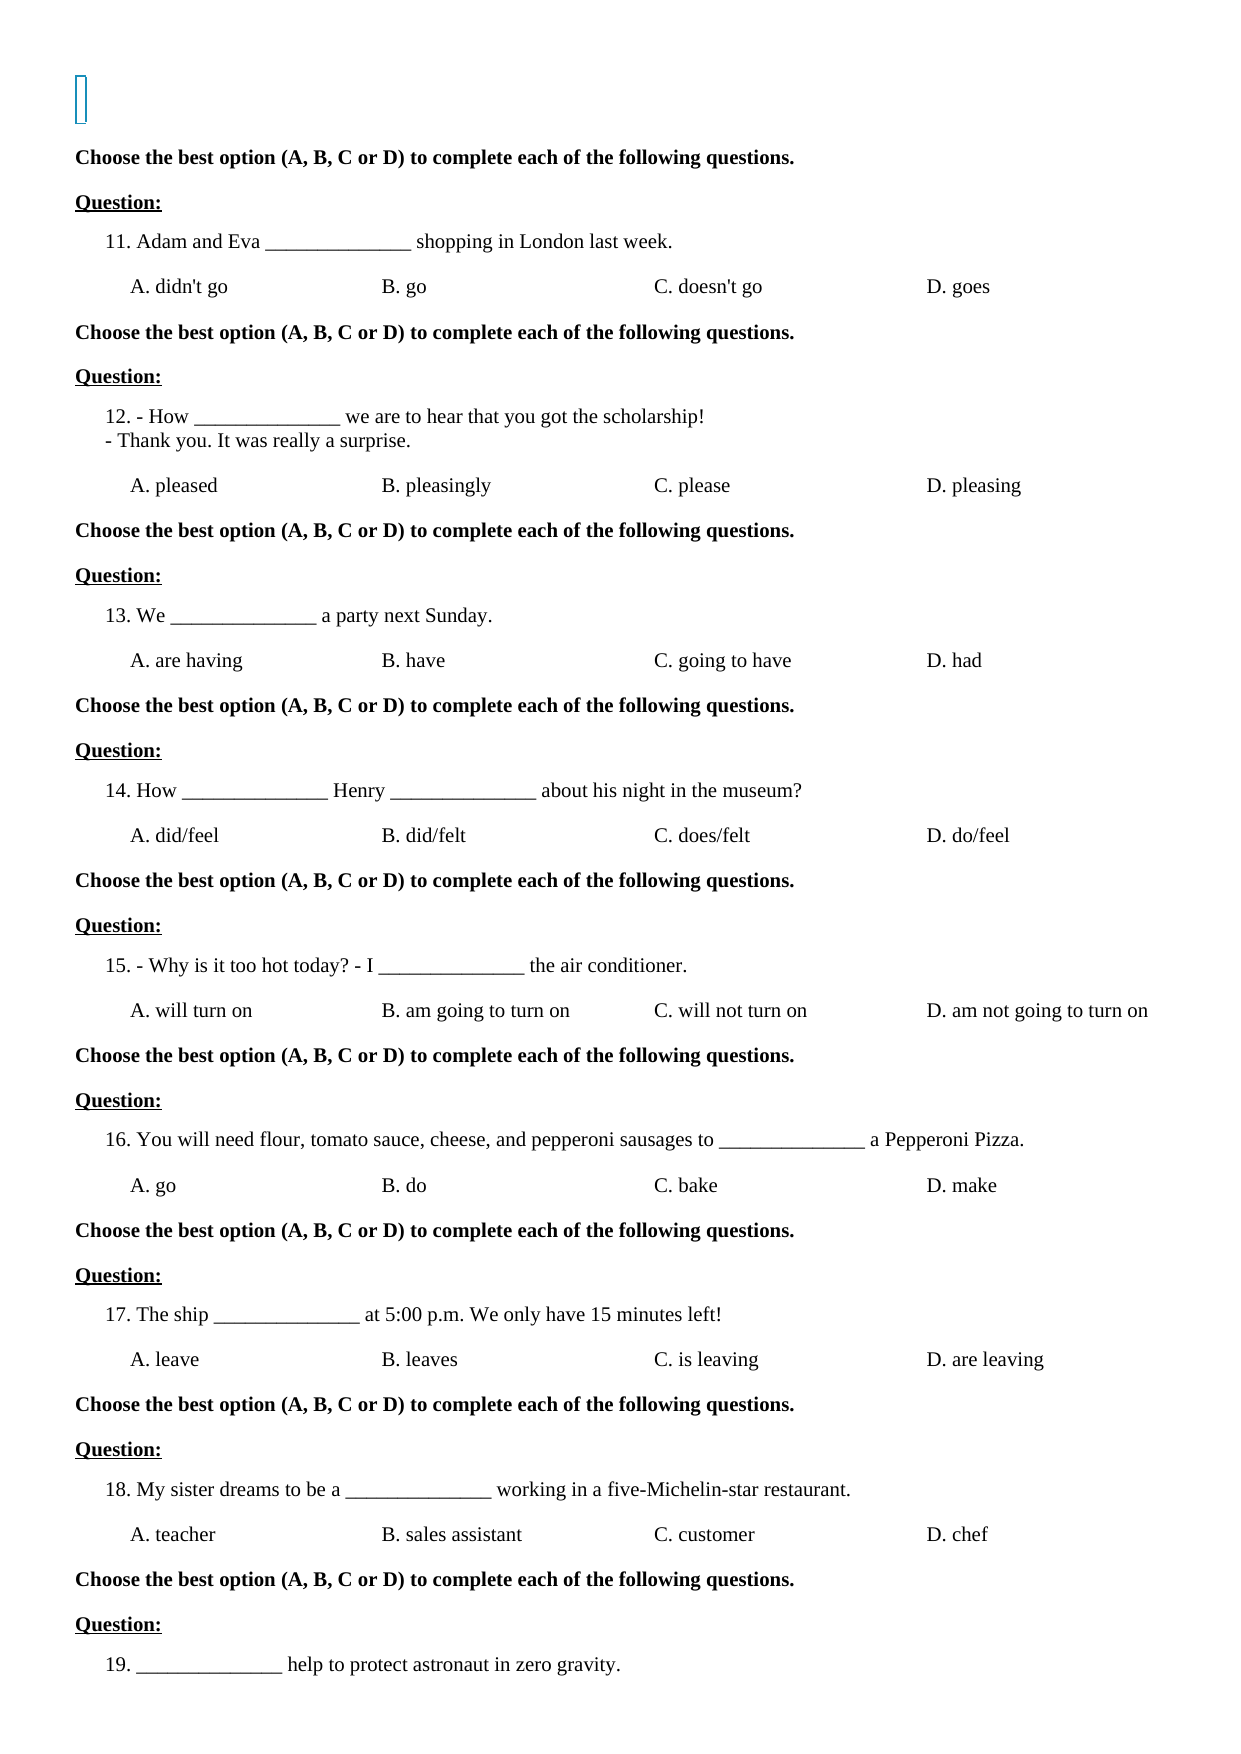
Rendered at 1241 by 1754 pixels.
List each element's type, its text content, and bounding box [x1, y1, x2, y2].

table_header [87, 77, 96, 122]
text 18. My sister dreams to be a ______________ working in a five-Michelin-star restaurant. [105, 1477, 1165, 1501]
text 12. - How ______________ we are to hear that you got the scholarship! - Thank you. It was really a surprise. [105, 404, 1165, 452]
text 11. Adam and Eva ______________ shopping in London last week. [105, 229, 1165, 253]
table_header D. pleasing [894, 453, 1165, 497]
text Choose the best option (A, B, C or D) to complete each of the following questions. [75, 319, 1165, 344]
table_header D. do/feel [894, 803, 1165, 847]
table_header C. does/felt [621, 803, 893, 847]
text Choose the best option (A, B, C or D) to complete each of the following questions. [75, 518, 1165, 542]
text Question: [75, 563, 1165, 587]
table_header D. are leaving [894, 1327, 1165, 1371]
table_header D. had [894, 628, 1165, 672]
table_header C. bake [621, 1152, 893, 1197]
text 13. We ______________ a party next Sunday. [105, 603, 1165, 627]
table_header B. go [349, 255, 620, 298]
table_header D. goes [894, 255, 1165, 298]
table_header C. doesn't go [621, 255, 893, 298]
text 14. How ______________ Henry ______________ about his night in the museum? [105, 778, 1165, 802]
table_header C. please [621, 453, 893, 497]
text 16. You will need flour, tomato sauce, cheese, and pepperoni sausages to ______________ a Pepperoni Pizza. [105, 1127, 1165, 1151]
text Choose the best option (A, B, C or D) to complete each of the following questions. [75, 868, 1165, 892]
table_header A. didn't go [76, 255, 348, 298]
text Question: [75, 190, 1165, 214]
table_header A. pleased [76, 453, 348, 497]
table_header D. chef [894, 1502, 1165, 1546]
table_header A. are having [76, 628, 348, 672]
table_header C. is leaving [621, 1327, 893, 1371]
table_header B. have [349, 628, 620, 672]
table_header C. will not turn on [621, 978, 893, 1022]
table_header D. am not going to turn on [894, 978, 1165, 1022]
text Choose the best option (A, B, C or D) to complete each of the following questions. [75, 1218, 1165, 1242]
text 17. The ship ______________ at 5:00 p.m. We only have 15 minutes left! [105, 1302, 1165, 1326]
table_header D. make [894, 1152, 1165, 1197]
table_header B. leaves [349, 1327, 620, 1371]
text Choose the best option (A, B, C or D) to complete each of the following questions. [75, 693, 1165, 717]
table_header B. sales assistant [349, 1502, 620, 1546]
text Question: [75, 1262, 1165, 1287]
table_header B. am going to turn on [349, 978, 620, 1022]
table_header C. going to have [621, 628, 893, 672]
text Question: [75, 1088, 1165, 1112]
table_header A. did/feel [76, 803, 348, 847]
table_header A. leave [76, 1327, 348, 1371]
text Question: [75, 364, 1165, 388]
table_header B. pleasingly [349, 453, 620, 497]
table_header B. did/felt [349, 803, 620, 847]
table_header B. do [349, 1152, 620, 1197]
table_header C. customer [621, 1502, 893, 1546]
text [75, 1567, 1165, 1591]
table_header A. teacher [76, 1502, 348, 1546]
text Question: [75, 1437, 1165, 1461]
text 15. - Why is it too hot today? - I ______________ the air conditioner. [105, 953, 1165, 977]
text Question: [75, 738, 1165, 762]
text 19. ______________ help to protect astronaut in zero gravity. [105, 1652, 1165, 1676]
table_header A. will turn on [76, 978, 348, 1022]
table_header A. go [76, 1152, 348, 1197]
text Question: [75, 913, 1165, 937]
text Choose the best option (A, B, C or D) to complete each of the following questions. [75, 1043, 1165, 1067]
text Choose the best option (A, B, C or D) to complete each of the following questions. [75, 1392, 1165, 1416]
text Question: [75, 1612, 1165, 1636]
text Choose the best option (A, B, C or D) to complete each of the following questions. [75, 145, 1165, 169]
